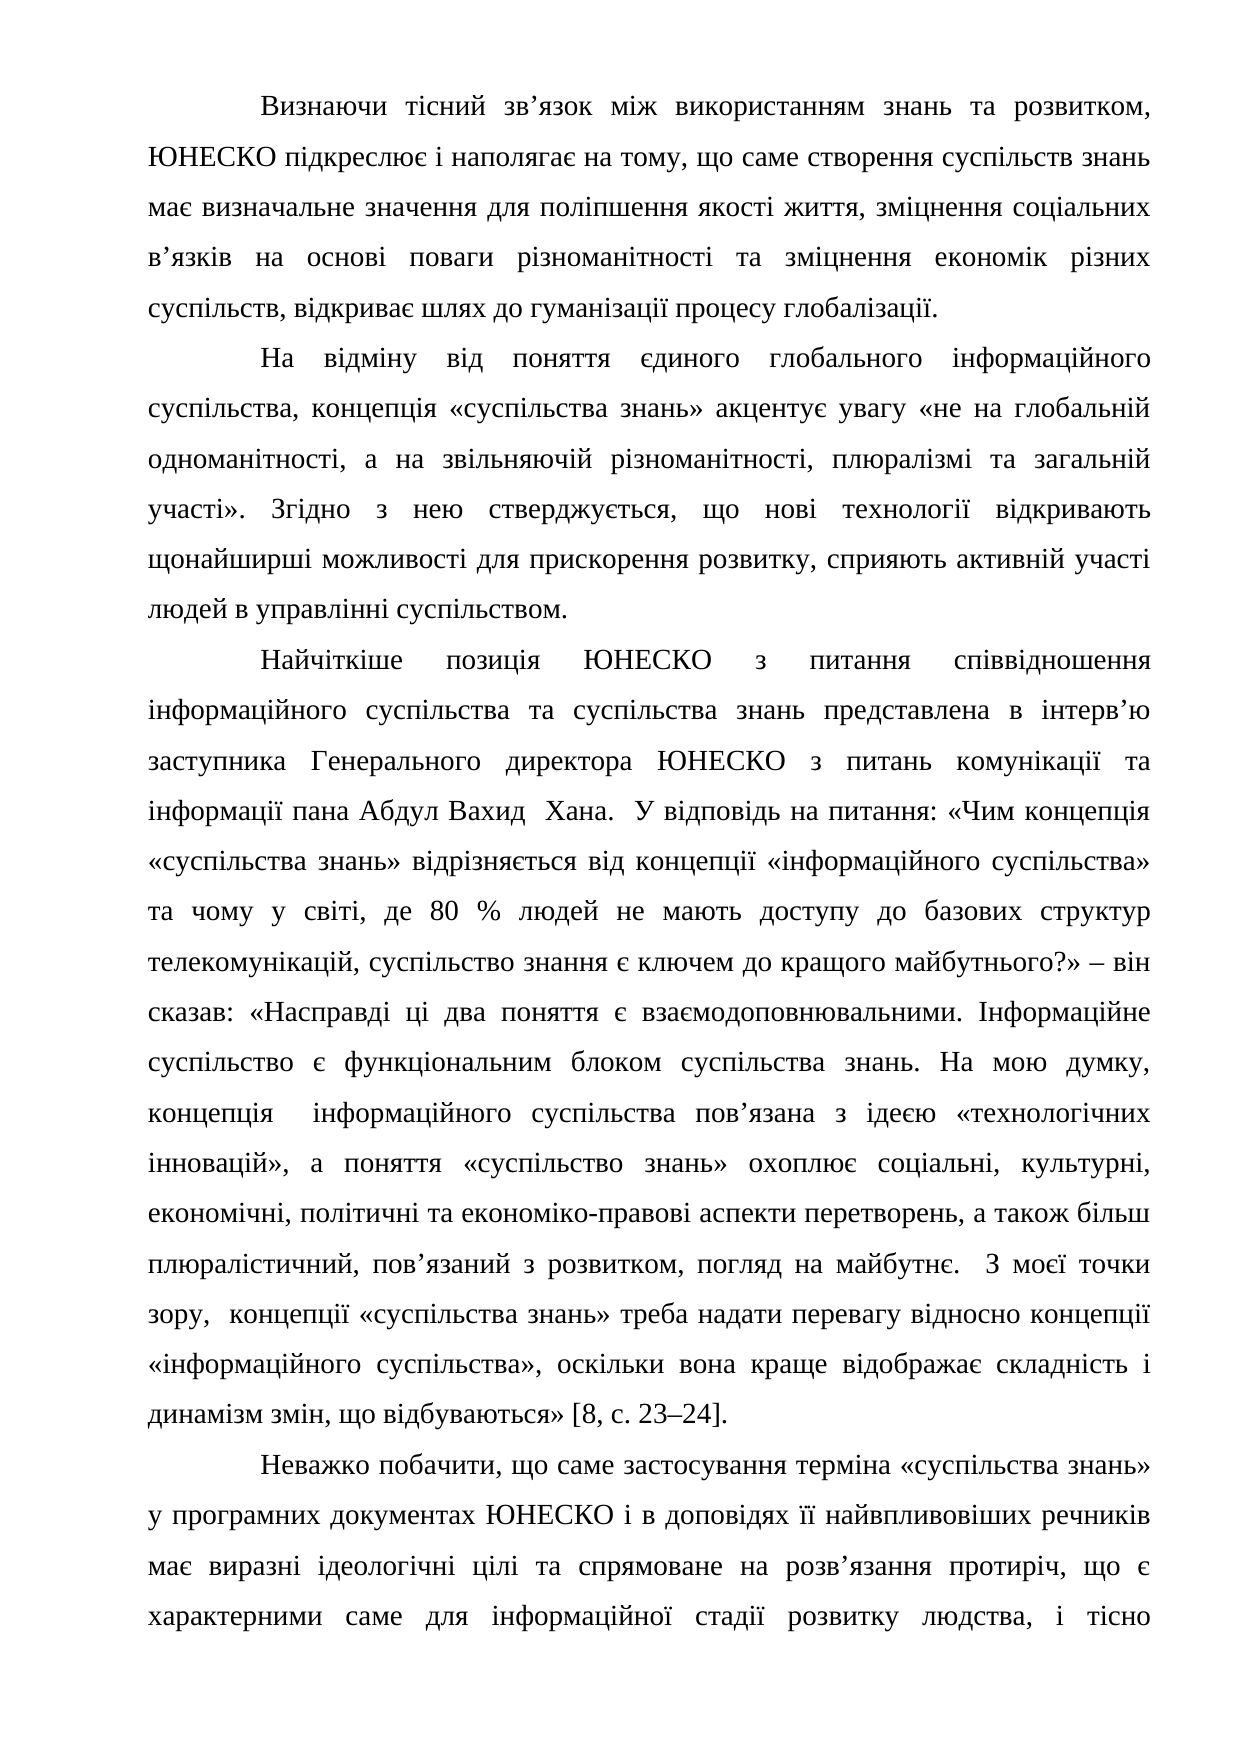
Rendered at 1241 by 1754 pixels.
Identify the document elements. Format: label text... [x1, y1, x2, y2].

text Визнаючи тісний зв’язок між використанням знань та розвитком, ЮНЕСКО підкреслює і наполягає на тому, що саме створення суспільств знань має визначальне значення для поліпшення якості життя, зміцнення соціальних в’язків на основі поваги різноманітності та зміцнення економік різних суспільств, відкриває шлях до гуманізації процесу глобалізації. [148, 88, 1152, 323]
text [148, 1447, 1152, 1631]
text На відміну від поняття єдиного глобального інформаційного суспільства, концепція «суспільства знань» акцентує увагу «не на глобальній одноманітності, а на звільняючій різноманітності, плюралізмі та загальній участі». Згідно з нею стверджується, що нові технології відкривають щонайширші можливості для прискорення розвитку, сприяють активній участі людей в управлінні суспільством. [148, 340, 1152, 625]
text Найчіткіше позиція ЮНЕСКО з питання співвідношення інформаційного суспільства та суспільства знань представлена в інтерв’ю заступника Генерального директора ЮНЕСКО з питань комунікації та інформації пана Абдул Вахид Хана. У відповідь на питання: «Чим концепція «суспільства знань» відрізняється від концепції «інформаційного суспільства» та чому у світі, де 80 % людей не мають доступу до базових структур телекомунікацій, суспільство знання є ключем до кращого майбутнього?» – він сказав: «Насправді ці два поняття є взаємодоповнювальними. Інформаційне суспільство є функціональним блоком суспільства знань. На мою думку, концепція інформаційного суспільства пов’язана з ідеєю «технологічних інновацій», а поняття «суспільство знань» охоплює соціальні, культурні, економічні, політичні та економіко-правові аспекти перетворень, а також більш плюралістичний, пов’язаний з розвитком, погляд на майбутнє. З моєї точки зору, концепції «суспільства знань» треба надати перевагу відносно концепції «інформаційного суспільства», оскільки вона краще відображає складність і динамізм змін, що відбуваються» [8, с. 23–24]. [148, 642, 1152, 1430]
